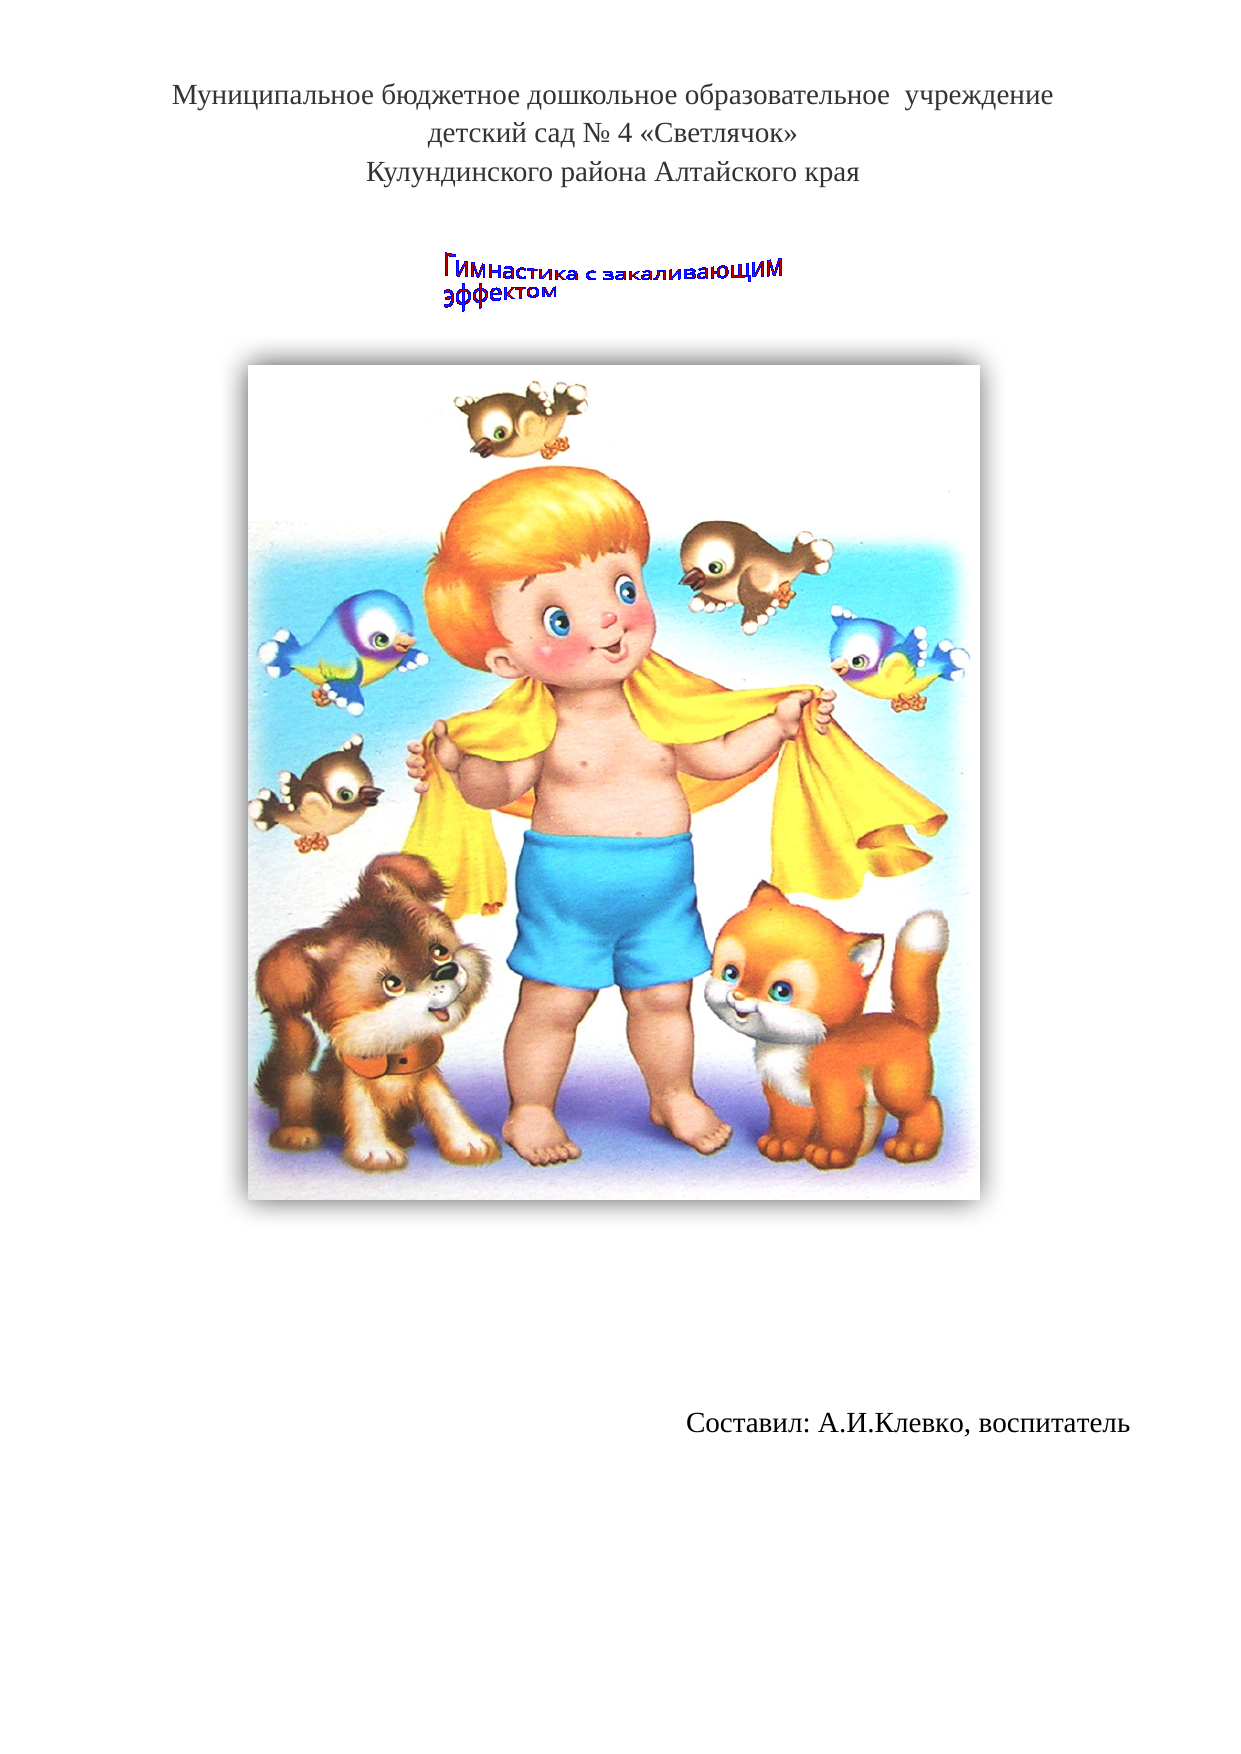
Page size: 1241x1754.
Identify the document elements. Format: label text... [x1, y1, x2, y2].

text детский сад № 4 «Светлячок» [0, 116, 1226, 149]
text Кулундинского района Алтайского края [0, 154, 1226, 188]
text Составил: А.И.Клевко, воспитатель [0, 1406, 1226, 1439]
text Муниципальное бюджетное дошкольное образовательное учреждение [0, 77, 1226, 111]
picture [248, 365, 980, 1200]
